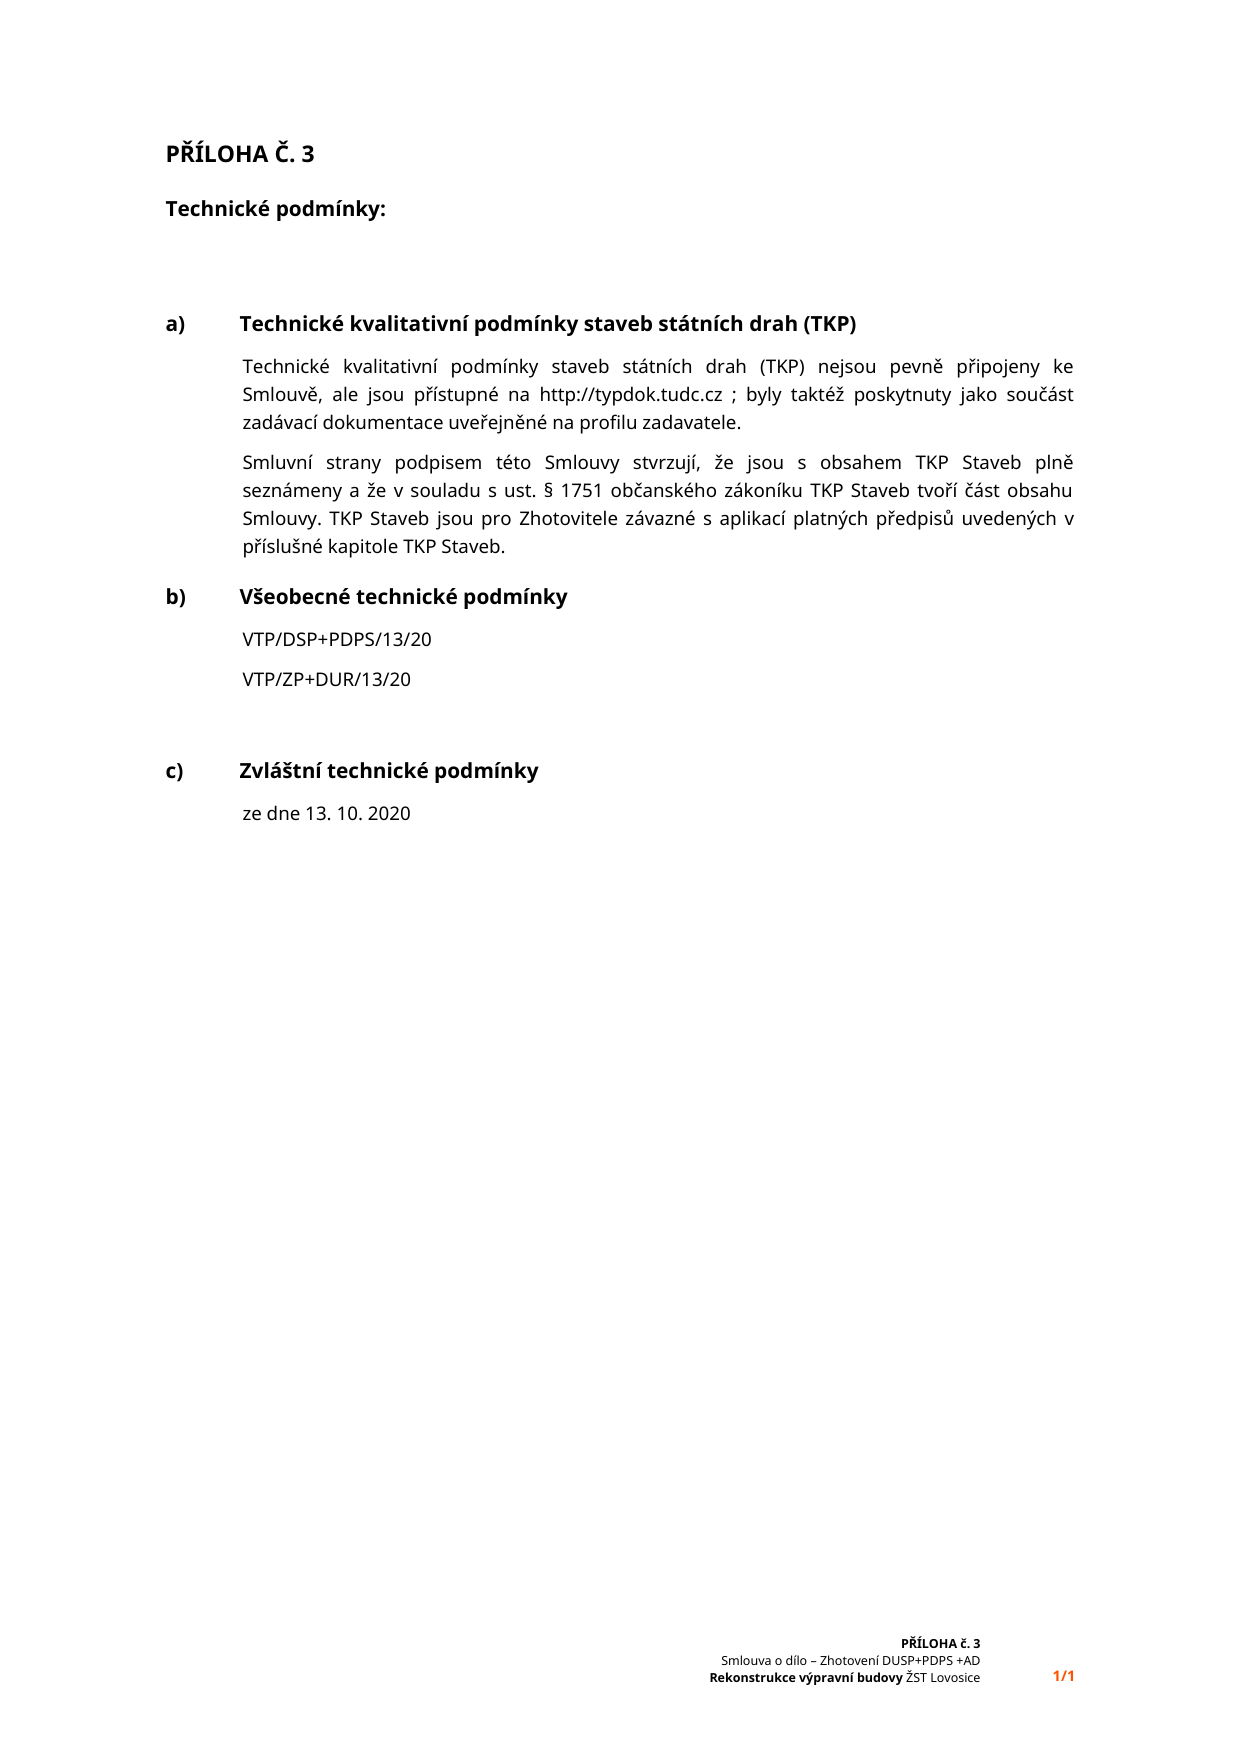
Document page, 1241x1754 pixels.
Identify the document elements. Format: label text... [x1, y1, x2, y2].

text Technické kvalitativní podmínky staveb státních drah (TKP) nejsou pevně připojeny ke Smlouvě, ale jsou přístupné na http://typdok.tudc.cz ; byly taktéž poskytnuty jako součást zadávací dokumentace uveřejněné na profilu zadavatele. [242, 353, 1075, 434]
text Technické podmínky: [165, 194, 1075, 222]
text VTP/ZP+DUR/13/20 [242, 667, 1075, 692]
text Příloha č. 3 [165, 138, 1075, 170]
text VTP/DSP+PDPS/13/20 [242, 626, 1075, 652]
text ze dne 13. 10. 2020 [242, 800, 1075, 825]
text b) Všeobecné technické podmínky [165, 582, 1075, 611]
text a) Technické kvalitativní podmínky staveb státních drah (TKP) [165, 309, 1075, 338]
text Smluvní strany podpisem této Smlouvy stvrzují, že jsou s obsahem TKP Staveb plně seznámeny a že v souladu s ust. § 1751 občanského zákoníku TKP Staveb tvoří část obsahu Smlouvy. TKP Staveb jsou pro Zhotovitele závazné s aplikací platných předpisů uvedených v příslušné kapitole TKP Staveb. [242, 449, 1075, 559]
text c) Zvláštní technické podmínky [165, 756, 1075, 784]
